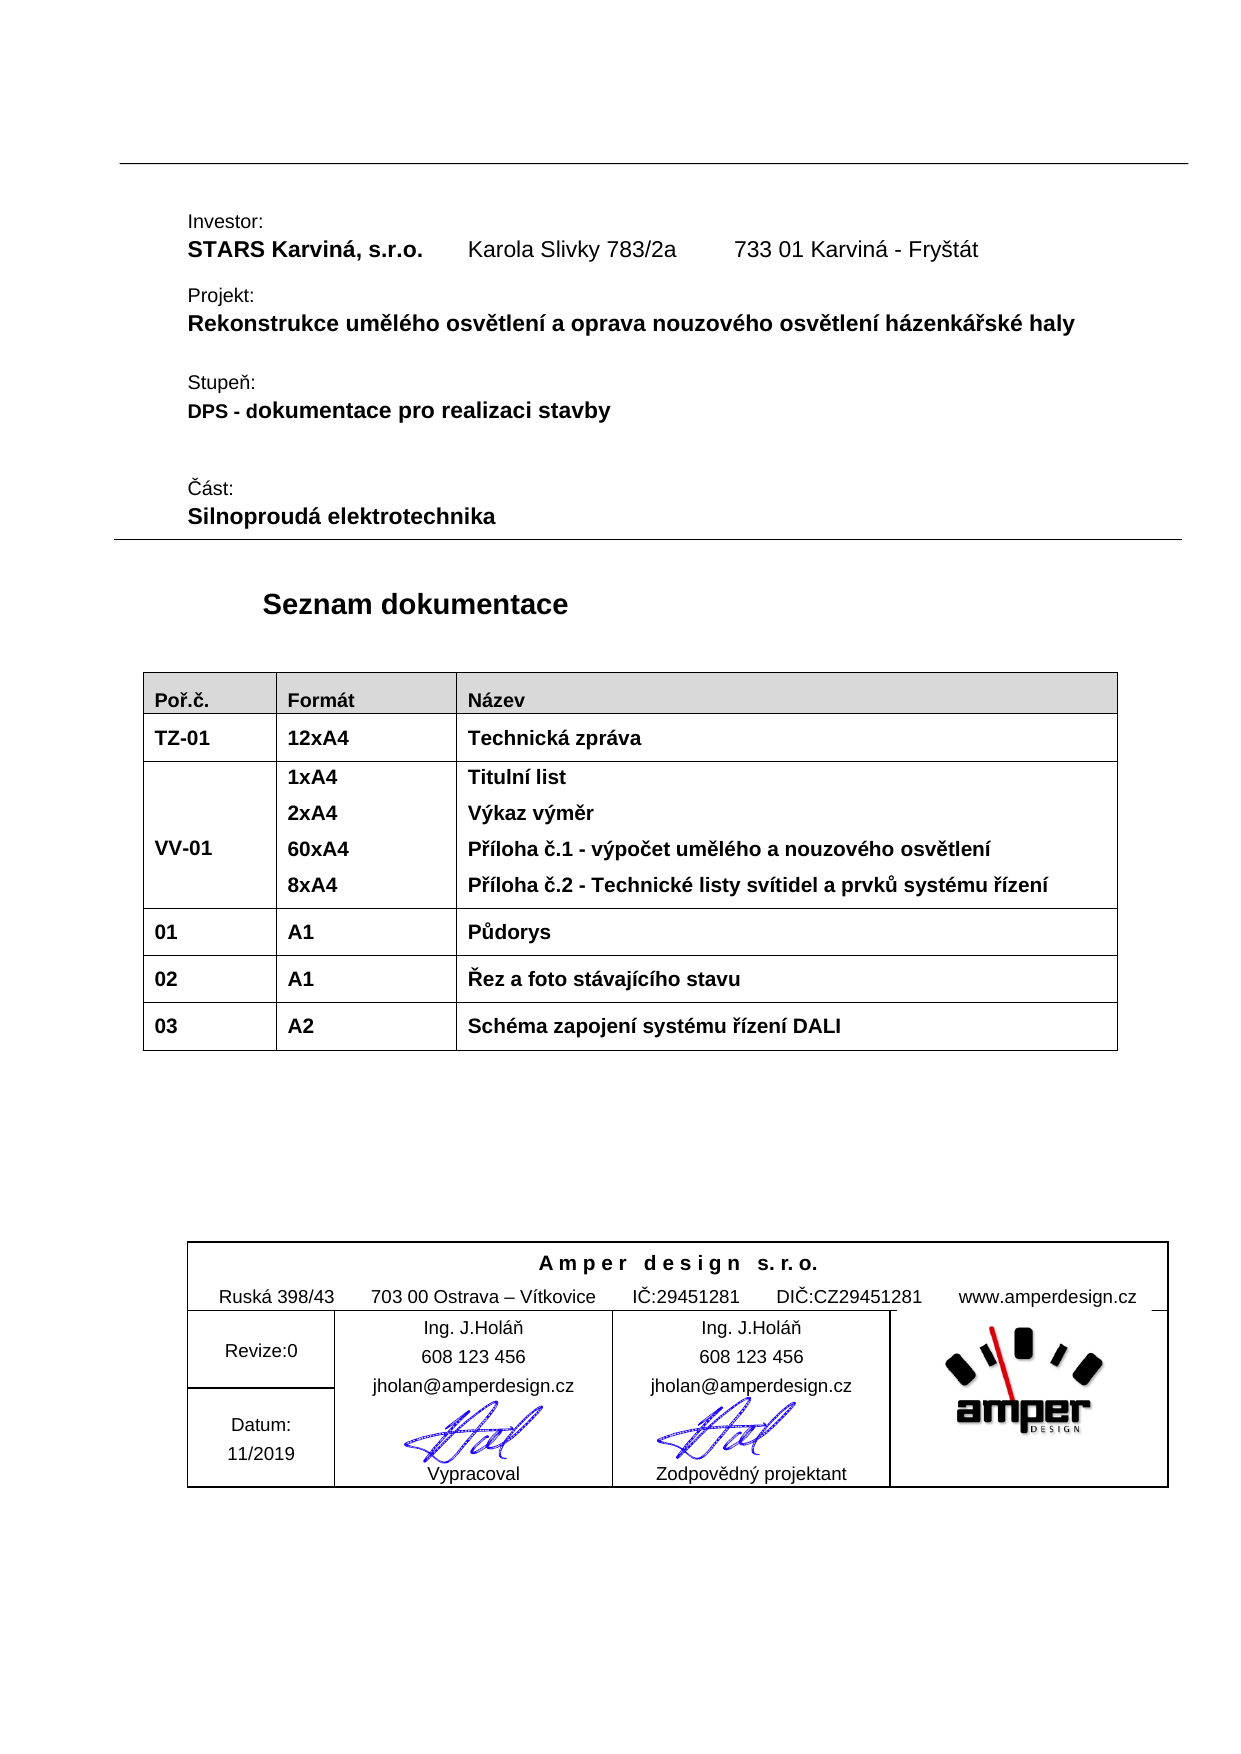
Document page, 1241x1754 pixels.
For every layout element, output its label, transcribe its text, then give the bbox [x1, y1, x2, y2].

table_cell A2 [277, 1003, 456, 1049]
table_header Formát [277, 673, 456, 713]
table_cell VV-01 [144, 762, 276, 908]
table_cell Projekt: Rekonstrukce umělého osvětlení a oprava nouzového osvětlení házenkářské haly Stupeň: DPS - dokumentace pro realizaci stavby [188, 279, 1093, 443]
table_cell 1xA4 2xA4 60xA4 8xA4 [277, 762, 456, 908]
table_cell Technická zpráva [457, 714, 1117, 761]
table_cell Datum: 11/2019 [188, 1389, 334, 1486]
table_cell Schéma zapojení systému řízení DALI [457, 1003, 1117, 1049]
table_cell Revize:0 [188, 1311, 334, 1387]
table_cell Ing. J.Holáň 608 123 456 jholan@amperdesign.cz Vypracoval [335, 1311, 612, 1486]
table_cell 02 [144, 956, 276, 1002]
table_cell 01 [144, 909, 276, 955]
table_cell 03 [144, 1003, 276, 1049]
table_cell 12xA4 [277, 714, 456, 761]
table_header A m p e r d e s i g n s. r. o. Ruská 398/43 703 00 Ostrava – Vítkovice IČ:29451281 DIČ:CZ29451281 www.amperdesign.cz [188, 1243, 1167, 1309]
table_cell Část: Silnoproudá elektrotechnika [188, 443, 1093, 562]
text Seznam dokumentace [187, 591, 1169, 620]
picture [897, 1309, 1152, 1451]
table_cell Řez a foto stávajícího stavu [457, 956, 1117, 1002]
table_cell Ing. J.Holáň 608 123 456 jholan@amperdesign.cz Zodpovědný projektant [613, 1311, 889, 1486]
table_header Poř.č. [144, 673, 276, 713]
table_header Investor: STARS Karviná, s.r.o. Karola Slivky 783/2a 733 01 Karviná - Fryštát [188, 205, 1093, 279]
table_cell A1 [277, 956, 456, 1002]
table_header Název [457, 673, 1117, 713]
table_cell TZ-01 [144, 714, 276, 761]
table_cell Půdorys [457, 909, 1117, 955]
table_cell [891, 1311, 1167, 1486]
table_cell Titulní list Výkaz výměr Příloha č.1 - výpočet umělého a nouzového osvětlení Příloha č.2 - Technické listy svítidel a prvků systému řízení [457, 762, 1117, 908]
table_cell A1 [277, 909, 456, 955]
